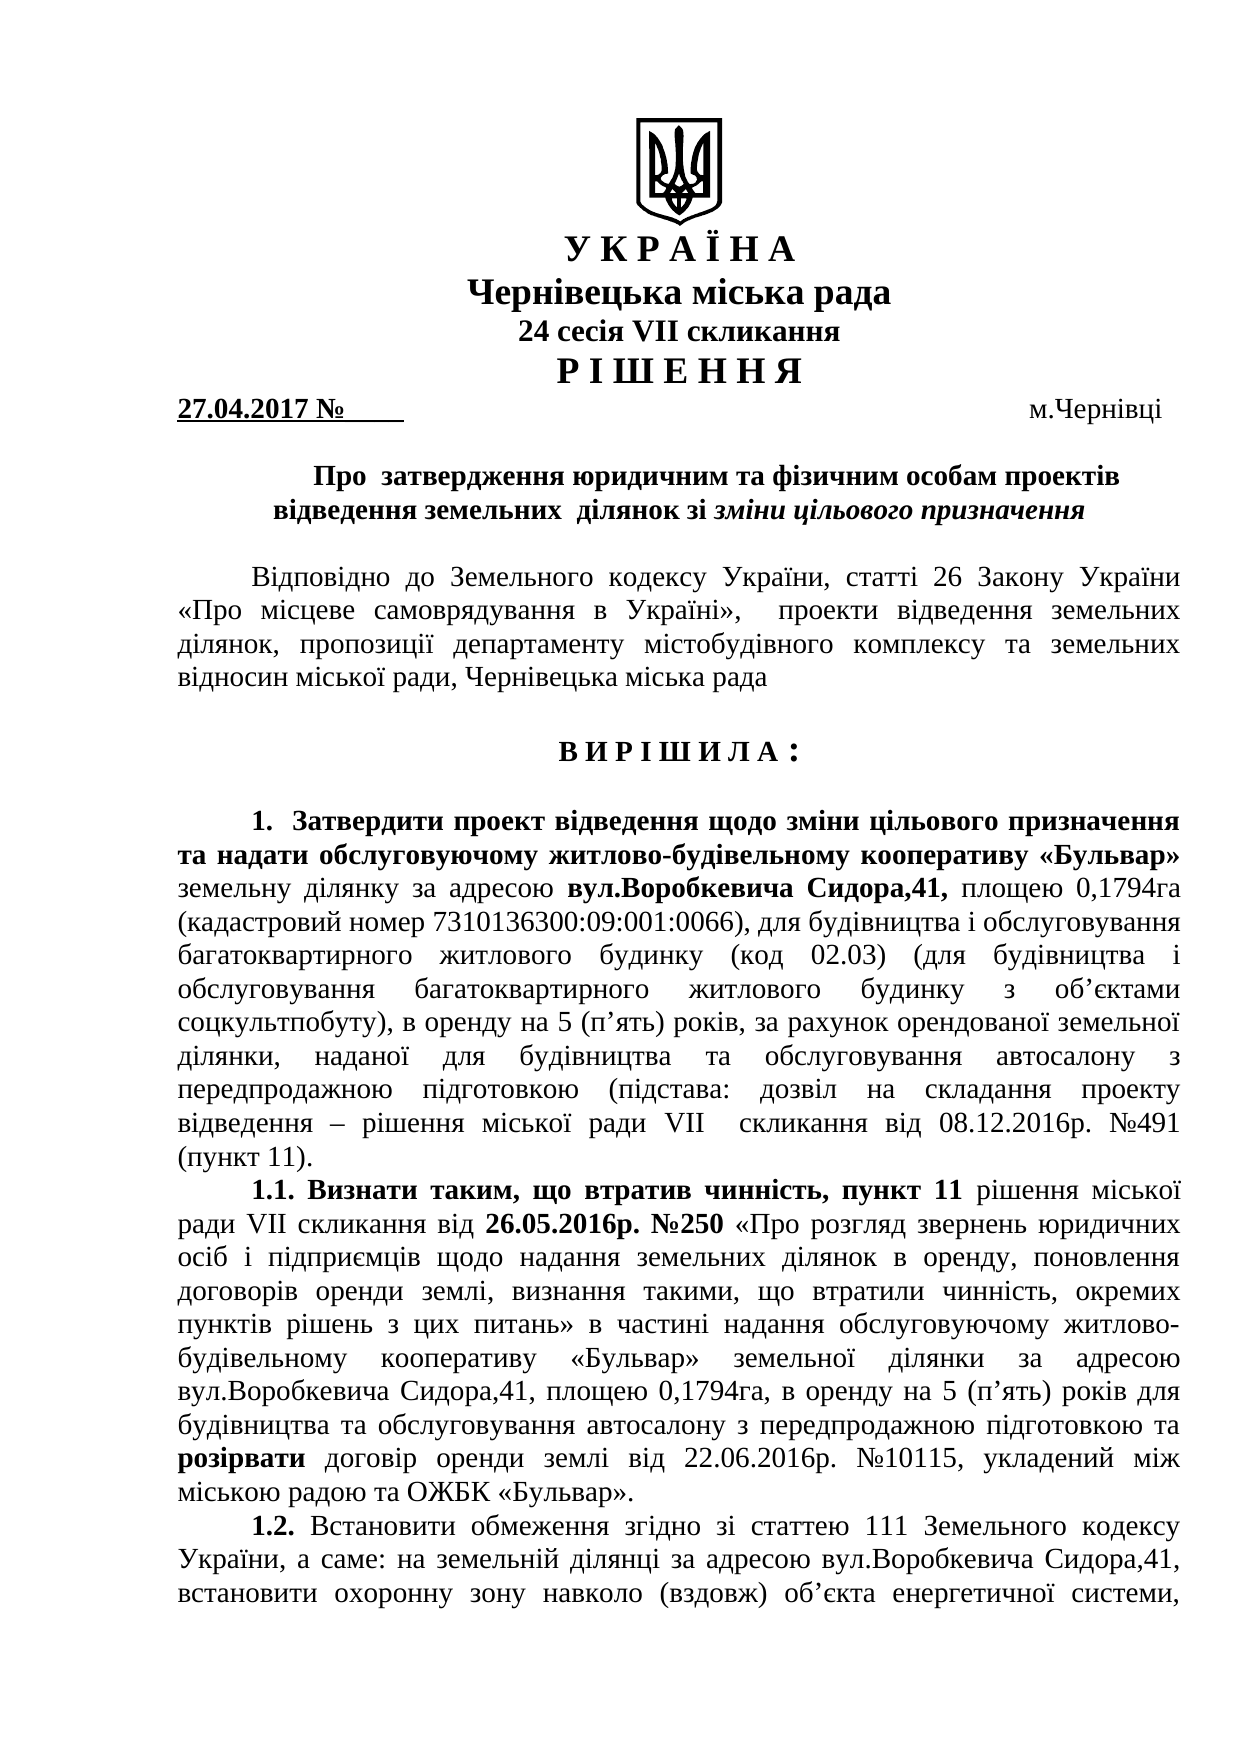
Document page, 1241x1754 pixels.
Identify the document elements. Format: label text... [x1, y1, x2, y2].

text Р І Ш Е Н Н Я [177, 348, 1181, 391]
text 27.04.2017 №____ м.Чернівці [177, 391, 1181, 425]
text Про затвердження юридичним та фізичним особам проектів відведення земельних ділянок зі зміни цільового призначення [177, 458, 1181, 525]
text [177, 1508, 1181, 1608]
text В И Р І Ш И Л А : [177, 727, 1181, 770]
text У К Р А Ї Н А [177, 226, 1181, 269]
text 1. Затвердити проект відведення щодо зміни цільового призначення та надати обслуговуючому житлово-будівельному кооперативу «Бульвар» земельну ділянку за адресою вул.Воробкевича Сидора,41, площею 0,1794га (кадастровий номер 7310136300:09:001:0066), для будівництва і обслуговування багатоквартирного житлового будинку (код 02.03) (для будівництва і обслуговування багатоквартирного житлового будинку з об’єктами соцкультпобуту), в оренду на 5 (п’ять) років, за рахунок орендованої земельної ділянки, наданої для будівництва та обслуговування автосалону з передпродажною підготовкою (підстава: дозвіл на складання проекту відведення – рішення міської ради VIІ скликання від 08.12.2016р. №491 (пункт 11). [177, 803, 1181, 1172]
subtitle Чернівецька міська рада [177, 269, 1181, 312]
text Відповідно до Земельного кодексу України, статті 26 Закону України «Про місцеве самоврядування в Україні», проекти відведення земельних ділянок, пропозиції департаменту містобудівного комплексу та земельних відносин міської ради, Чернівецька міська рада [177, 559, 1181, 693]
text 1.1. Визнати таким, що втратив чинність, пункт 11 рішення міської ради VІІ скликання від 26.05.2016р. №250 «Про розгляд звернень юридичних осіб і підприємців щодо надання земельних ділянок в оренду, поновлення договорів оренди землі, визнання такими, що втратили чинність, окремих пунктів рішень з цих питань» в частині надання обслуговуючому житлово-будівельному кооперативу «Бульвар» земельної ділянки за адресою вул.Воробкевича Сидора,41, площею 0,1794га, в оренду на 5 (п’ять) років для будівництва та обслуговування автосалону з передпродажною підготовкою та розірвати договір оренди землі від 22.06.2016р. №10115, укладений між міською радою та ОЖБК «Бульвар». [177, 1172, 1181, 1508]
text 24 сесія VІІ скликання [177, 312, 1181, 348]
